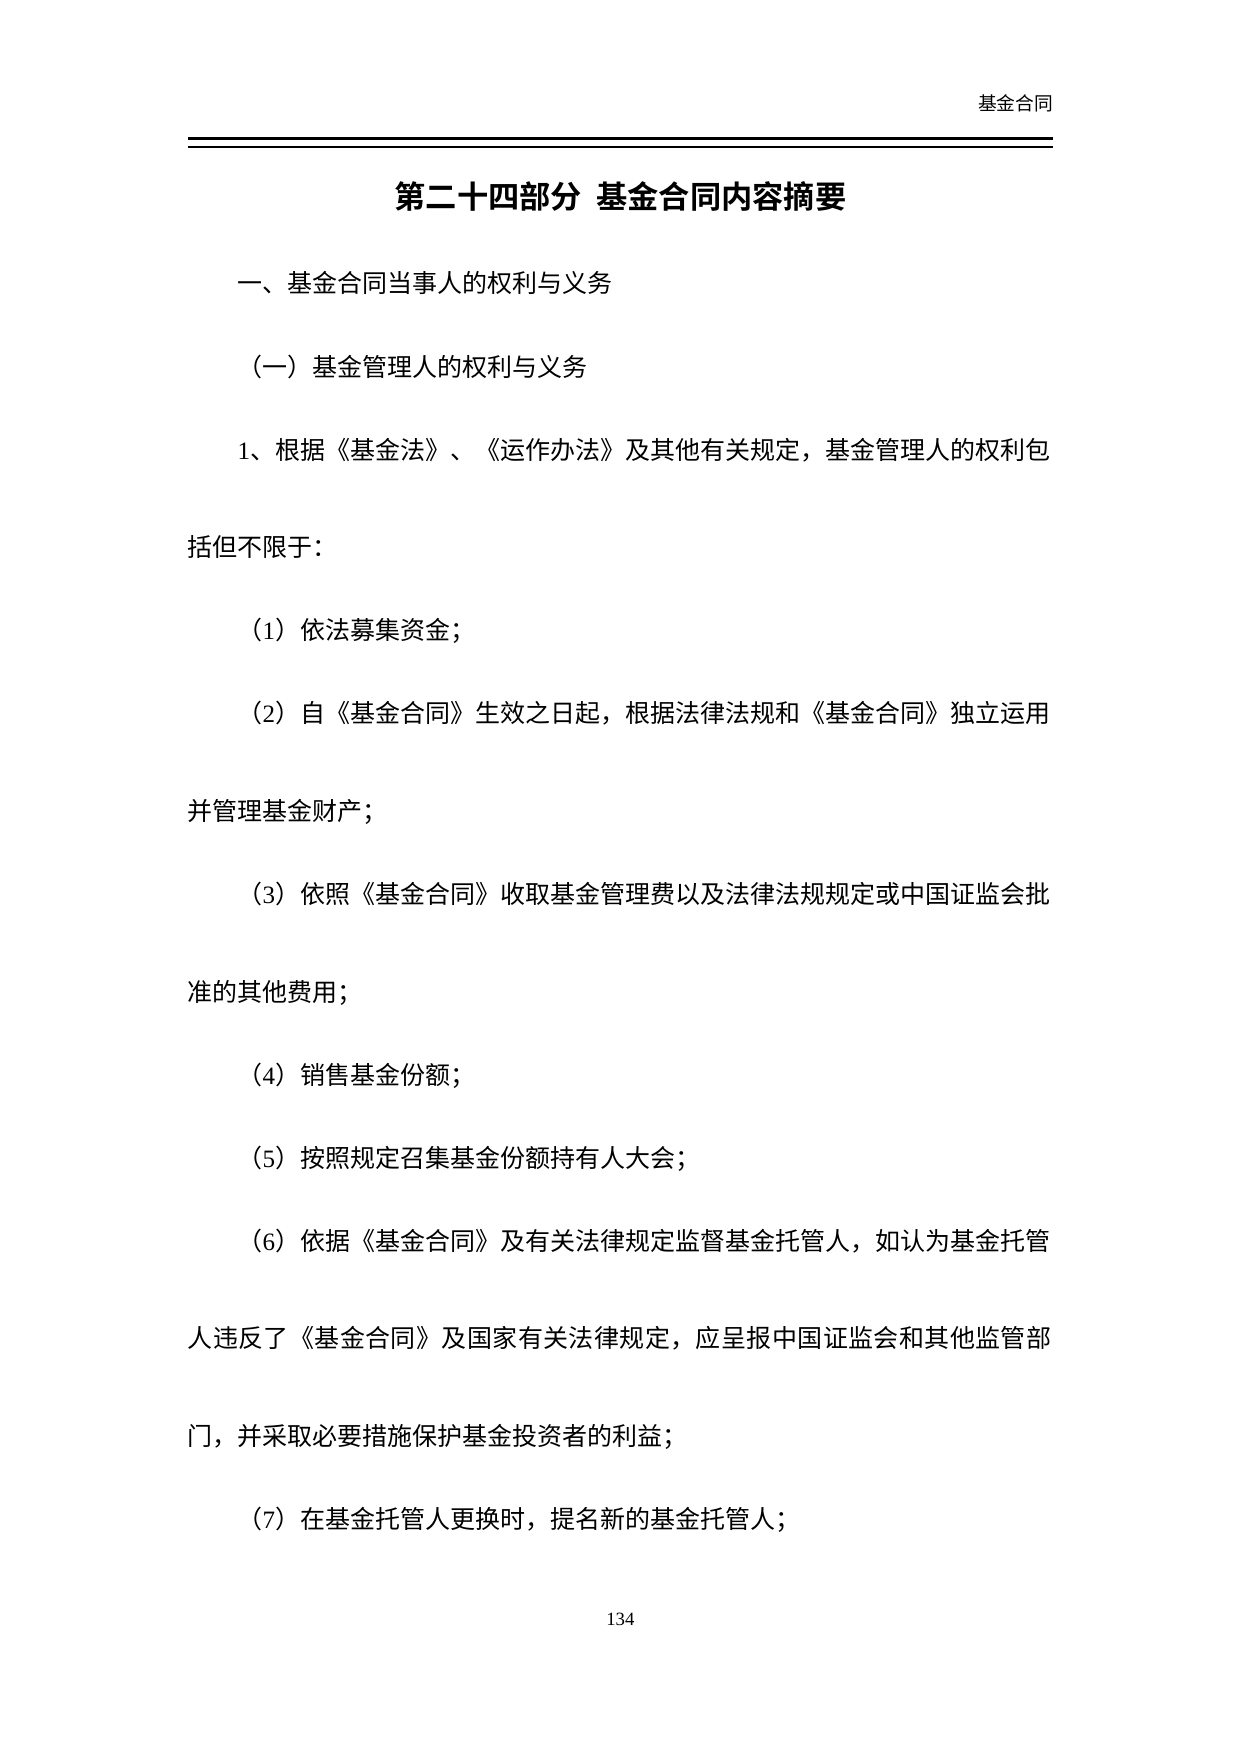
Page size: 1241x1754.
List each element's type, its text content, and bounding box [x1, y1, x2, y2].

text （2）自《基金合同》生效之日起，根据法律法规和《基金合同》独立运用并管理基金财产； [187, 679, 1053, 842]
text （5）按照规定召集基金份额持有人大会； [187, 1124, 1053, 1189]
text （4）销售基金份额； [187, 1041, 1053, 1106]
text （6）依据《基金合同》及有关法律规定监督基金托管人，如认为基金托管人违反了《基金合同》及国家有关法律规定，应呈报中国证监会和其他监管部门，并采取必要措施保护基金投资者的利益； [187, 1207, 1053, 1467]
text （3）依照《基金合同》收取基金管理费以及法律法规规定或中国证监会批准的其他费用； [187, 860, 1053, 1023]
text （7）在基金托管人更换时，提名新的基金托管人； [187, 1485, 1053, 1550]
text （1）依法募集资金； [187, 596, 1053, 661]
text 1、根据《基金法》、《运作办法》及其他有关规定，基金管理人的权利包括但不限于： [187, 416, 1053, 578]
subtitle 第二十四部分 基金合同内容摘要 [187, 162, 1053, 227]
text （一）基金管理人的权利与义务 [187, 333, 1053, 398]
text 一、基金合同当事人的权利与义务 [187, 249, 1053, 314]
